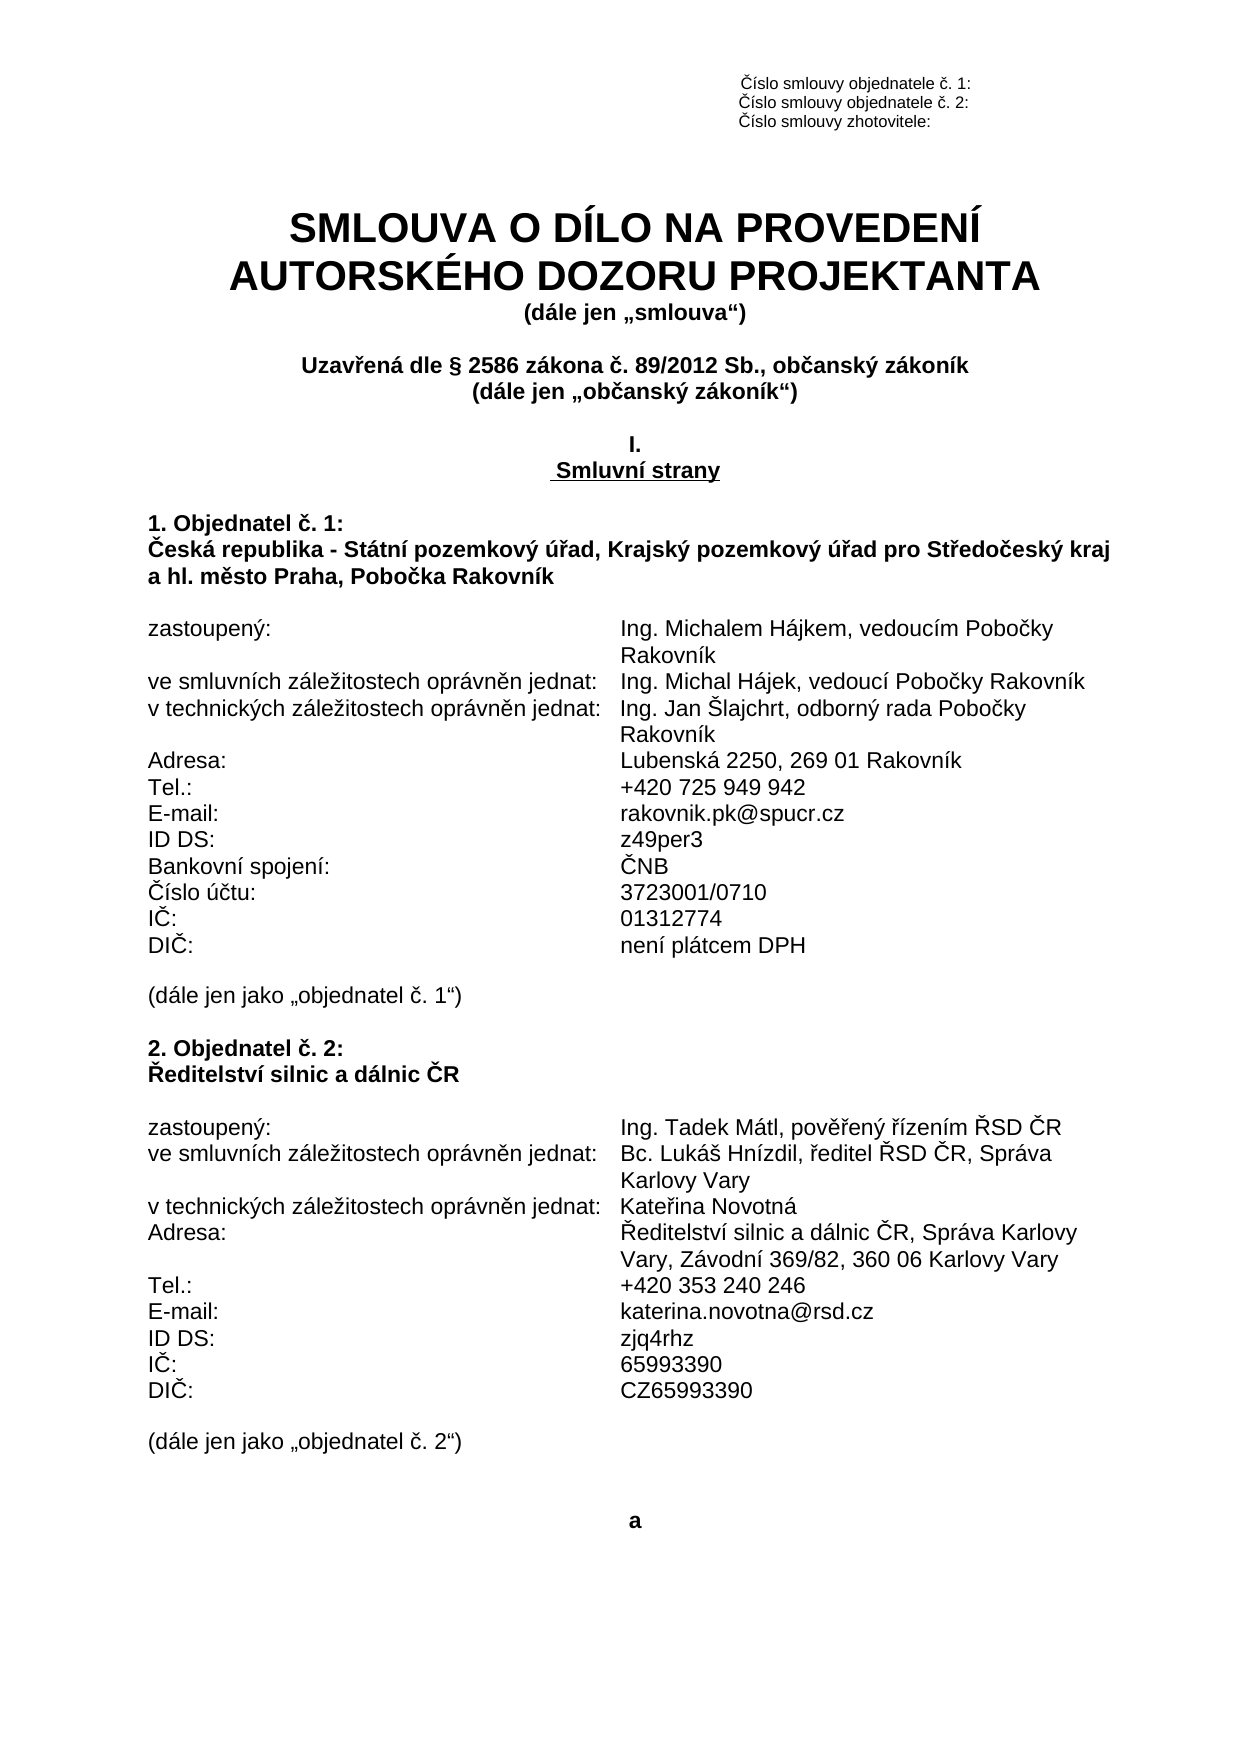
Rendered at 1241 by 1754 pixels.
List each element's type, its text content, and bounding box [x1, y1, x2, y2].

text zastoupený: Ing. Michalem Hájkem, vedoucím Pobočky Rakovník [148, 615, 1122, 668]
text Číslo účtu: 3723001/0710 [148, 879, 1122, 905]
text IČ: 01312774 [148, 905, 1122, 932]
text v technických záležitostech oprávněn jednat: Kateřina Novotná [148, 1193, 1122, 1219]
text ID DS: zjq4rhz [148, 1325, 1122, 1351]
text I. [148, 431, 1122, 457]
text DIČ: není plátcem DPH [148, 932, 1122, 958]
text a [148, 1507, 1122, 1533]
text Adresa: Lubenská 2250, 269 01 Rakovník [148, 747, 1122, 773]
text Bankovní spojení: ČNB [148, 853, 1122, 879]
text ve smluvních záležitostech oprávněn jednat: Bc. Lukáš Hnízdil, ředitel ŘSD ČR, Správa [148, 1140, 1122, 1167]
text (dále jen „občanský zákoník“) [148, 378, 1122, 404]
text zastoupený: Ing. Tadek Mátl, pověřený řízením ŘSD ČR [148, 1114, 1122, 1140]
text Vary, Závodní 369/82, 360 06 Karlovy Vary [148, 1246, 1122, 1272]
text (dále jen jako „objednatel č. 2“) [148, 1428, 1122, 1454]
text Česká republika - Státní pozemkový úřad, Krajský pozemkový úřad pro Středočeský kraj a hl. město Praha, Pobočka Rakovník [148, 536, 1122, 589]
text DIČ: CZ65993390 [148, 1377, 1122, 1404]
text Karlovy Vary [148, 1167, 1122, 1193]
text ve smluvních záležitostech oprávněn jednat: Ing. Michal Hájek, vedoucí Pobočky Rakovník [148, 668, 1122, 694]
text E-mail: rakovnik.pk@spucr.cz [148, 800, 1122, 826]
text Tel.: +420 353 240 246 [148, 1272, 1122, 1298]
text (dále jen „smlouva“) [148, 299, 1122, 326]
text Smluvní strany [148, 457, 1122, 484]
text IČ: 65993390 [148, 1351, 1122, 1377]
text 2. Objednatel č. 2: [148, 1035, 1122, 1061]
text Uzavřená dle § 2586 zákona č. 89/2012 Sb., občanský zákoník [148, 352, 1122, 378]
text 1. Objednatel č. 1: [148, 510, 1122, 536]
text Tel.: +420 725 949 942 [148, 773, 1122, 800]
text E-mail: katerina.novotna@rsd.cz [148, 1298, 1122, 1325]
text Adresa: Ředitelství silnic a dálnic ČR, Správa Karlovy [148, 1219, 1122, 1246]
text Ředitelství silnic a dálnic ČR [148, 1061, 1122, 1087]
text (dále jen jako „objednatel č. 1“) [148, 982, 1122, 1008]
text ID DS: z49per3 [148, 826, 1122, 853]
text v technických záležitostech oprávněn jednat: Ing. Jan Šlajchrt, odborný rada Pobočky Rakovník [148, 694, 1122, 747]
text SMLOUVA O DÍLO NA PROVEDENÍ AUTORSKÉHO DOZORU PROJEKTANTA [148, 203, 1122, 299]
